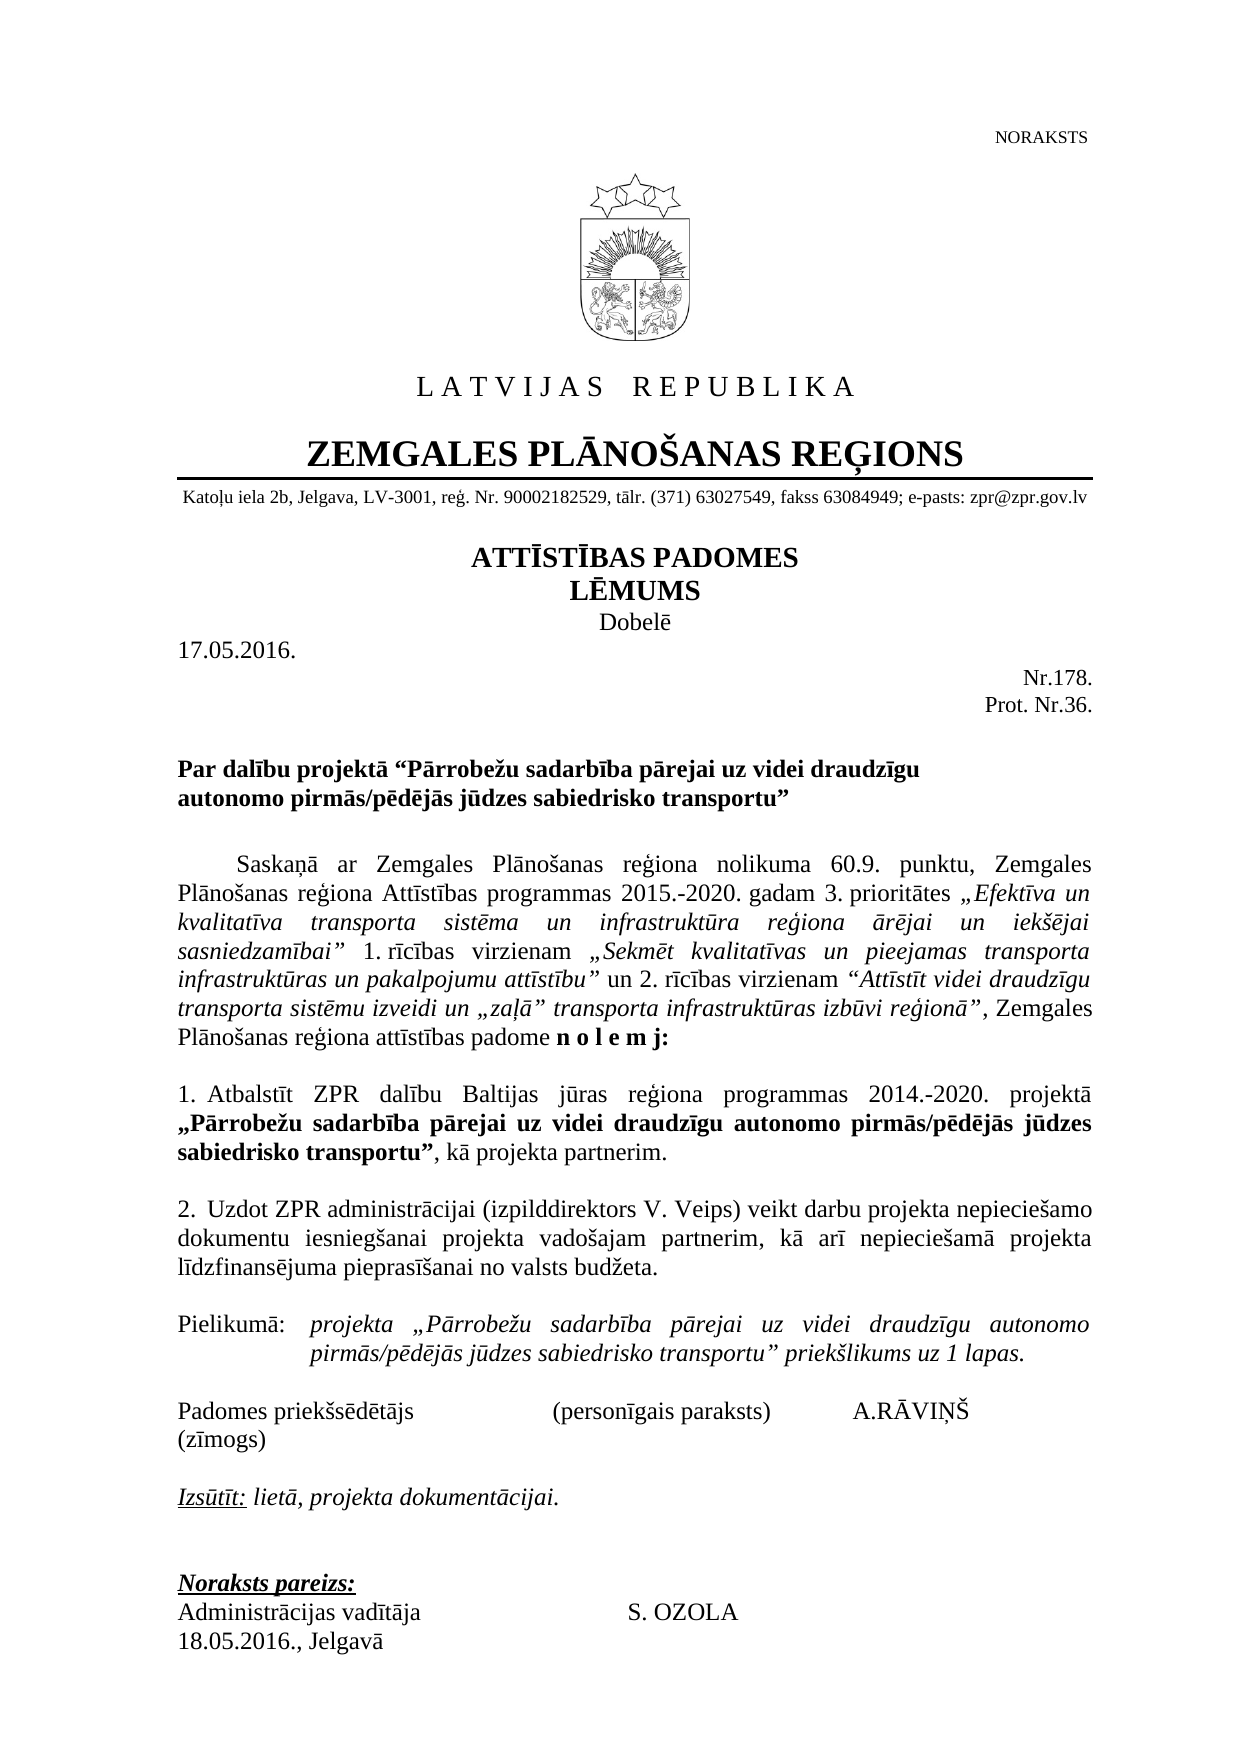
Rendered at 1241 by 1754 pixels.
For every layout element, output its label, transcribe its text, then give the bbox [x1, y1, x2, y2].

text ATTĪSTĪBAS PADOMES [177, 540, 1093, 573]
text Par dalību projektā “Pārrobežu sadarbība pārejai uz videi draudzīgu autonomo pirmās/pēdējās jūdzes sabiedrisko transportu” [177, 754, 1093, 812]
text Dobelē [177, 607, 1093, 636]
text NORAKSTS [177, 127, 1093, 171]
text Padomes priekšsēdētājs (personīgais paraksts) A.RĀVIŅŠ [177, 1396, 1093, 1424]
text (zīmogs) [177, 1424, 1093, 1453]
text Saskaņā ar Zemgales Plānošanas reģiona nolikuma 60.9. punktu, Zemgales Plānošanas reģiona Attīstības programmas 2015.-2020. gadam 3. prioritātes „Efektīva un kvalitatīva transporta sistēma un infrastruktūra reģiona ārējai un iekšējai sasniedzamībai” 1. rīcības virzienam „Sekmēt kvalitatīvas un pieejamas transporta infrastruktūras un pakalpojumu attīstību” un 2. rīcības virzienam “Attīstīt videi draudzīgu transporta sistēmu izveidi un „zaļā” transporta infrastruktūras izbūvi reģionā”, Zemgales Plānošanas reģiona attīstības padome n o l e m j: [177, 849, 1093, 1051]
text L A T V I J A S R E P U B L I K A [177, 369, 1093, 403]
text Administrācijas vadītāja S. OZOLA [177, 1597, 1093, 1626]
text 18.05.2016., Jelgavā [177, 1626, 1093, 1654]
text Pielikumā: projekta „Pārrobežu sadarbība pārejai uz videi draudzīgu autonomo pirmās/pēdējās jūdzes sabiedrisko transportu” priekšlikums uz 1 lapas. [177, 1309, 1093, 1367]
text Prot. Nr.36. [177, 691, 1093, 717]
text Izsūtīt: lietā, projekta dokumentācijai. [177, 1482, 1093, 1511]
picture [580, 173, 690, 341]
text ZEMGALES PLĀNOŠANAS REĢIONS [177, 431, 1093, 477]
text LĒMUMS [177, 573, 1093, 607]
text 17.05.2016. [177, 636, 1093, 664]
text Nr.178. [177, 664, 1093, 691]
list Atbalstīt ZPR dalību Baltijas jūras reģiona programmas 2014.-2020. projektā „Pārrobežu sadarbība pārejai uz videi draudzīgu autonomo pirmās/pēdējās jūdzes sabiedrisko transportu”, kā projekta partnerim. [177, 1079, 1093, 1166]
text Noraksts pareizs: [177, 1568, 1093, 1597]
text Katoļu iela 2b, Jelgava, LV-3001, reģ. Nr. 90002182529, tālr. (371) 63027549, fakss 63084949; e-pasts: zpr@zpr.gov.lv [177, 486, 1093, 508]
list Uzdot ZPR administrācijai (izpilddirektors V. Veips) veikt darbu projekta nepieciešamo dokumentu iesniegšanai projekta vadošajam partnerim, kā arī nepieciešamā projekta līdzfinansējuma pieprasīšanai no valsts budžeta. [177, 1194, 1093, 1281]
